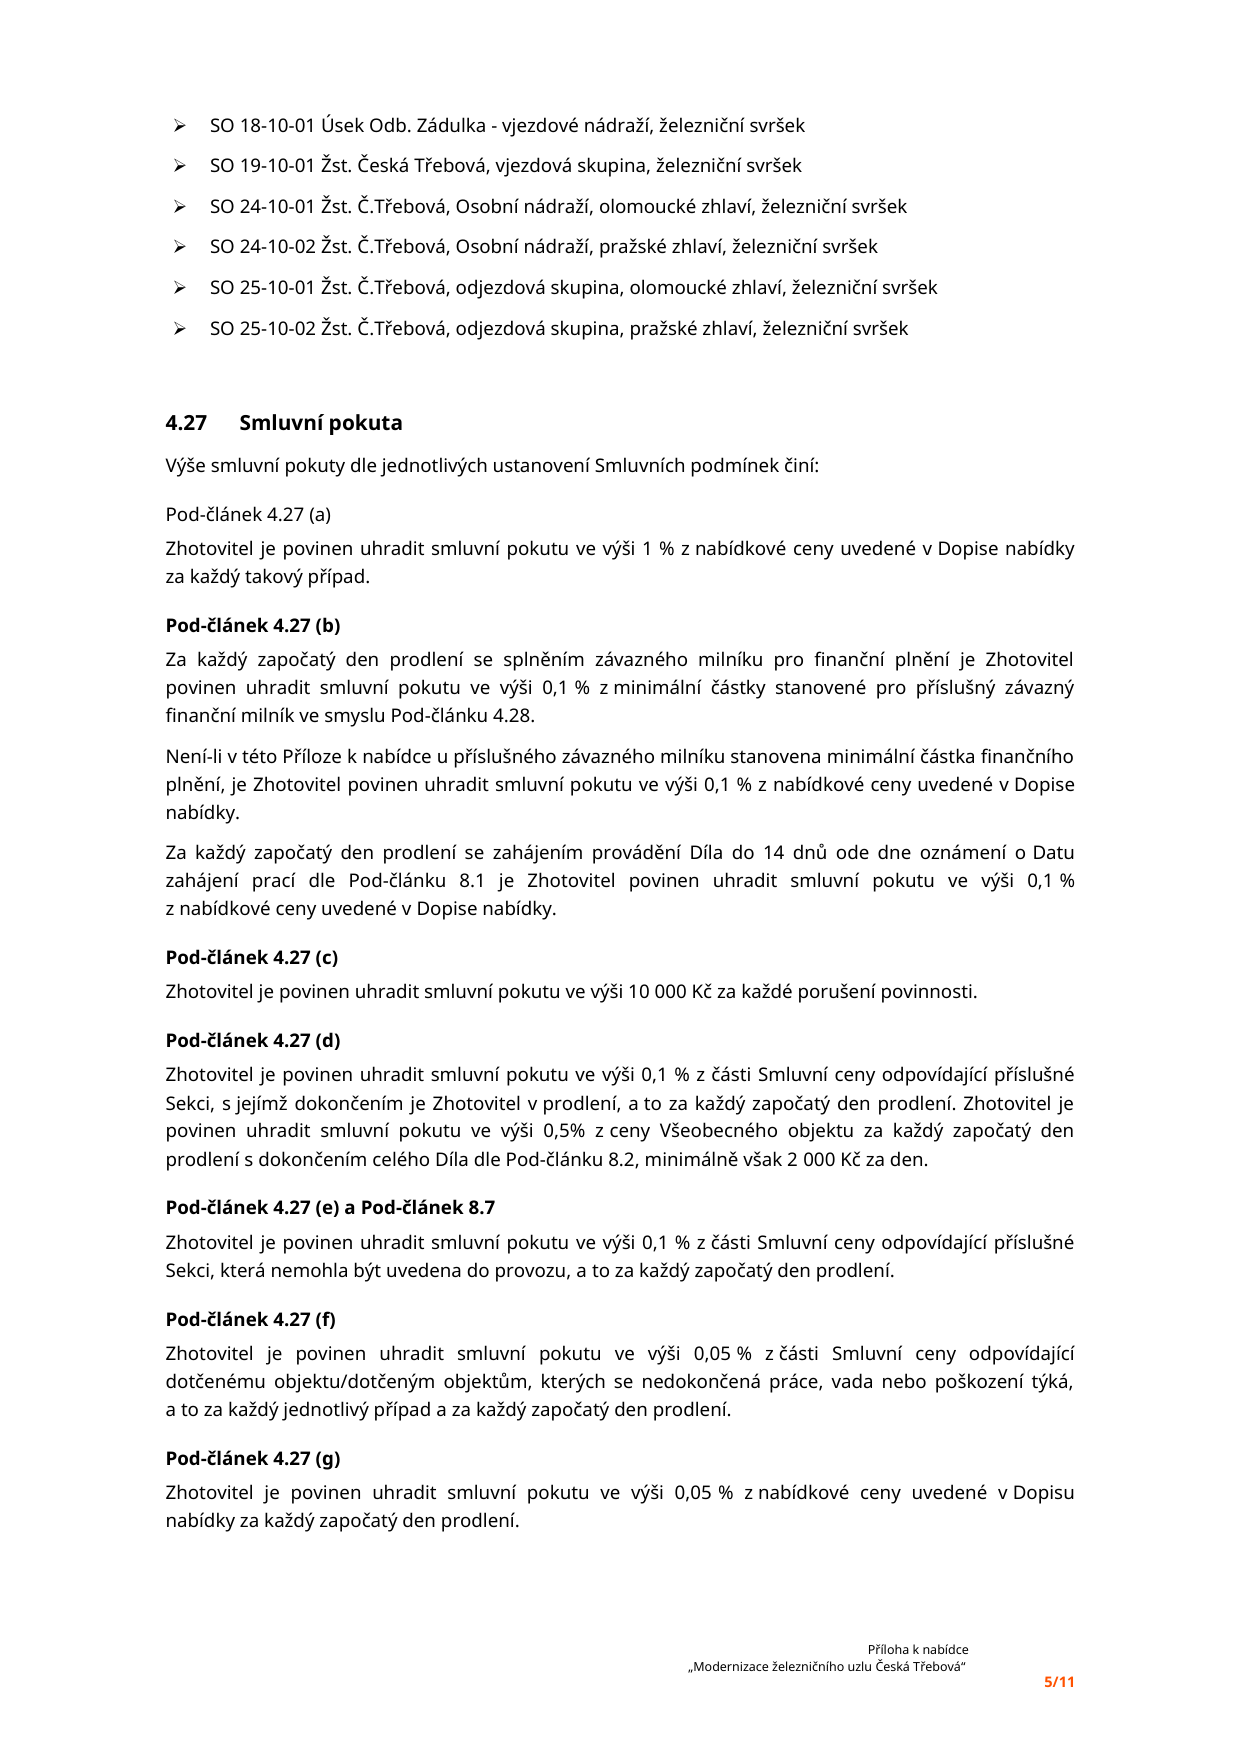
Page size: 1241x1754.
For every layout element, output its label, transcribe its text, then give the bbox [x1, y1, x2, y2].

text Pod-článek 4.27 (g) [165, 1445, 1075, 1471]
text Za každý započatý den prodlení se zahájením provádění Díla do 14 dnů ode dne oznámení o Datu zahájení prací dle Pod-článku 8.1 je Zhotovitel povinen uhradit smluvní pokutu ve výši 0,1 % z nabídkové ceny uvedené v Dopise nabídky. [165, 839, 1075, 921]
list SO 19-10-01 Žst. Česká Třebová, vjezdová skupina, železniční svršek [172, 153, 1075, 178]
list SO 25-10-01 Žst. Č.Třebová, odjezdová skupina, olomoucké zhlaví, železniční svršek [172, 274, 1075, 300]
list SO 25-10-02 Žst. Č.Třebová, odjezdová skupina, pražské zhlaví, železniční svršek [172, 315, 1075, 340]
list SO 24-10-02 Žst. Č.Třebová, Osobní nádraží, pražské zhlaví, železniční svršek [172, 234, 1075, 259]
text Pod-článek 4.27 (a) [165, 501, 1075, 526]
text Pod-článek 4.27 (d) [165, 1027, 1075, 1053]
list SO 24-10-01 Žst. Č.Třebová, Osobní nádraží, olomoucké zhlaví, železniční svršek [172, 193, 1075, 219]
text Zhotovitel je povinen uhradit smluvní pokutu ve výši 0,05 % z části Smluvní ceny odpovídající dotčenému objektu/dotčeným objektům, kterých se nedokončená práce, vada nebo poškození týká, a to za každý jednotlivý případ a za každý započatý den prodlení. [165, 1340, 1075, 1422]
text Pod-článek 4.27 (f) [165, 1306, 1075, 1331]
text Zhotovitel je povinen uhradit smluvní pokutu ve výši 0,1 % z části Smluvní ceny odpovídající příslušné Sekci, která nemohla být uvedena do provozu, a to za každý započatý den prodlení. [165, 1229, 1075, 1282]
text Zhotovitel je povinen uhradit smluvní pokutu ve výši 10 000 Kč za každé porušení povinnosti. [165, 979, 1075, 1004]
text Není-li v této Příloze k nabídce u příslušného závazného milníku stanovena minimální částka finančního plnění, je Zhotovitel povinen uhradit smluvní pokutu ve výši 0,1 % z nabídkové ceny uvedené v Dopise nabídky. [165, 743, 1075, 824]
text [165, 1479, 1075, 1533]
text Zhotovitel je povinen uhradit smluvní pokutu ve výši 0,1 % z části Smluvní ceny odpovídající příslušné Sekci, s jejímž dokončením je Zhotovitel v prodlení, a to za každý započatý den prodlení. Zhotovitel je povinen uhradit smluvní pokutu ve výši 0,5% z ceny Všeobecného objektu za každý započatý den prodlení s dokončením celého Díla dle Pod-článku 8.2, minimálně však 2 000 Kč za den. [165, 1062, 1075, 1171]
text Výše smluvní pokuty dle jednotlivých ustanovení Smluvních podmínek činí: [165, 452, 1075, 478]
text 4.27 Smluvní pokuta [165, 408, 1075, 437]
list SO 18-10-01 Úsek Odb. Zádulka - vjezdové nádraží, železniční svršek [172, 112, 1075, 138]
text Pod-článek 4.27 (e) a Pod-článek 8.7 [165, 1195, 1075, 1220]
text Pod-článek 4.27 (b) [165, 612, 1075, 638]
text Zhotovitel je povinen uhradit smluvní pokutu ve výši 1 % z nabídkové ceny uvedené v Dopise nabídky za každý takový případ. [165, 535, 1075, 589]
text Za každý započatý den prodlení se splněním závazného milníku pro finanční plnění je Zhotovitel povinen uhradit smluvní pokutu ve výši 0,1 % z minimální částky stanovené pro příslušný závazný finanční milník ve smyslu Pod-článku 4.28. [165, 646, 1075, 728]
text Pod-článek 4.27 (c) [165, 944, 1075, 970]
